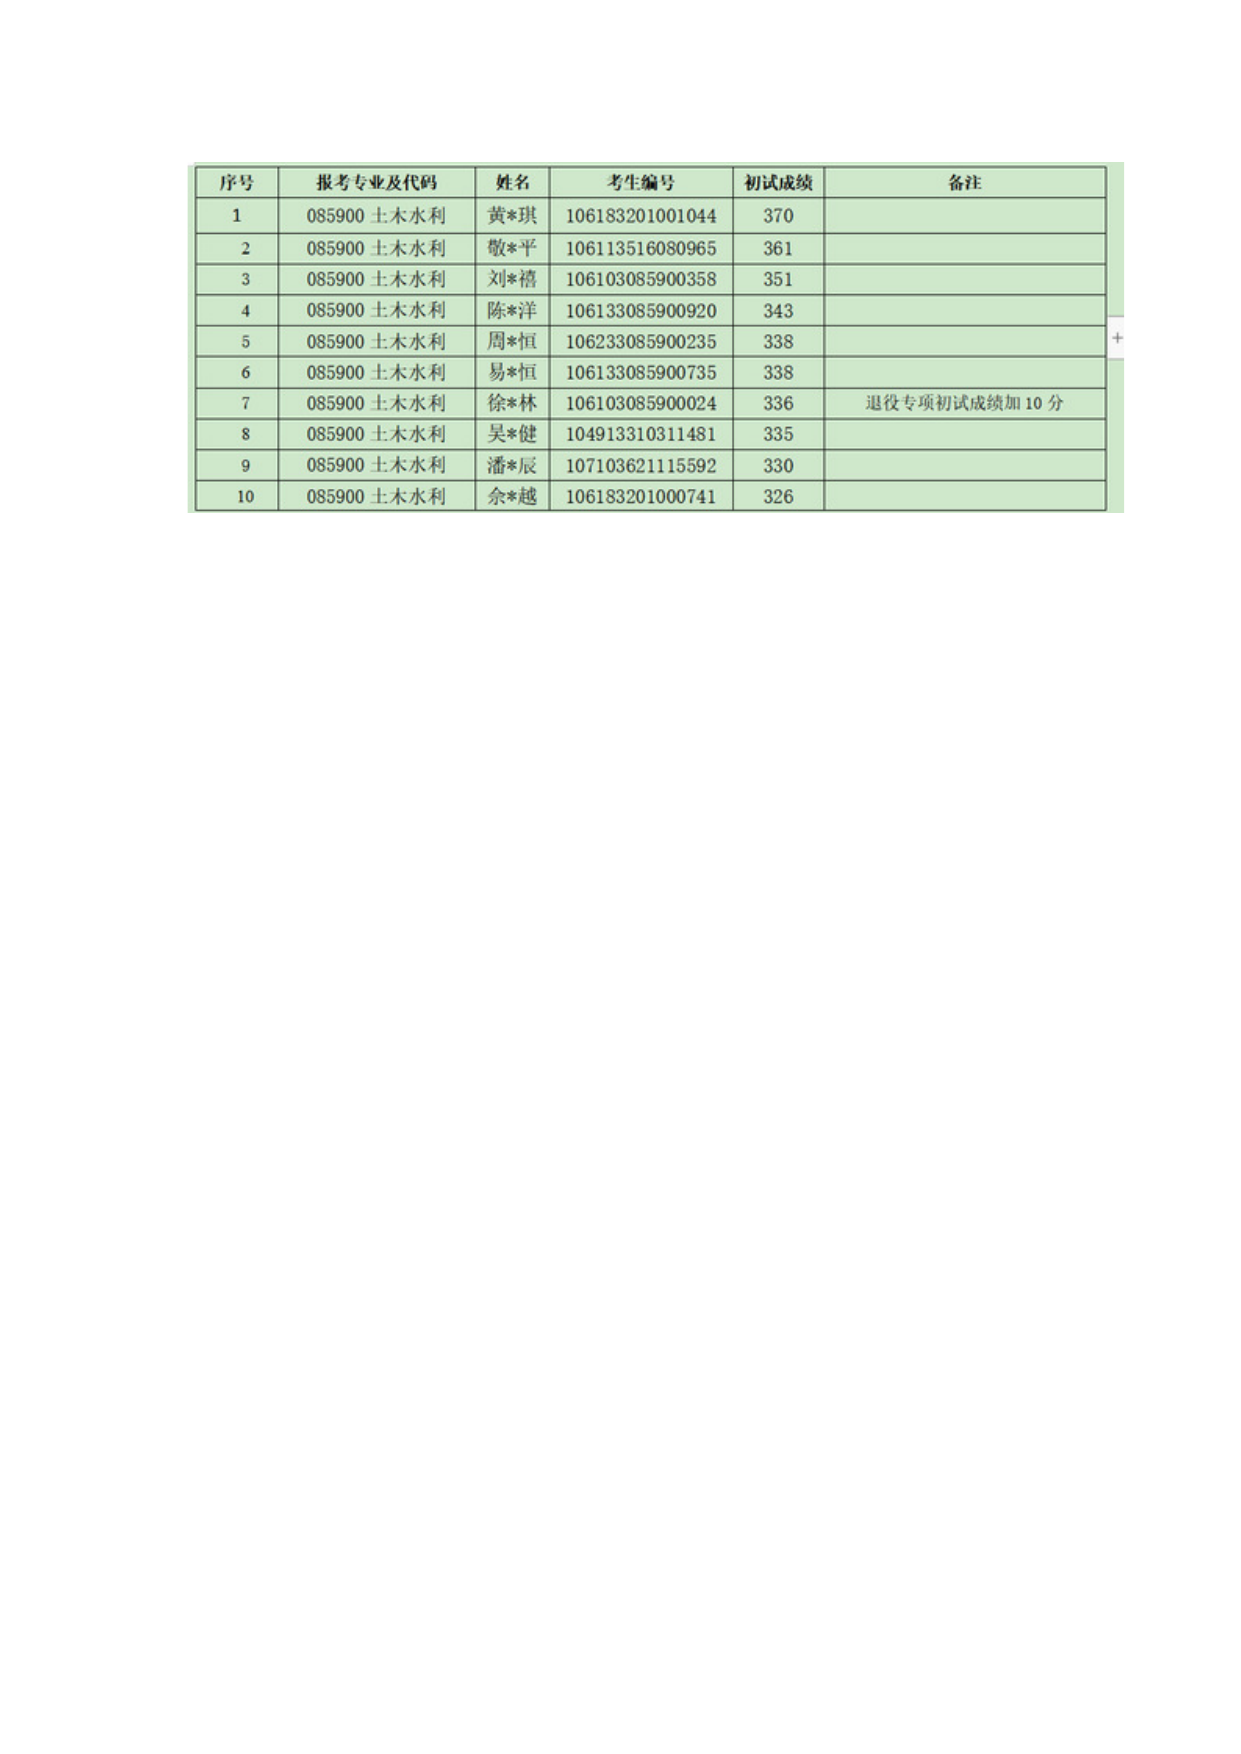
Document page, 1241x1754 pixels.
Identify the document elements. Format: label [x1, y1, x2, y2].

picture [187, 162, 1125, 513]
